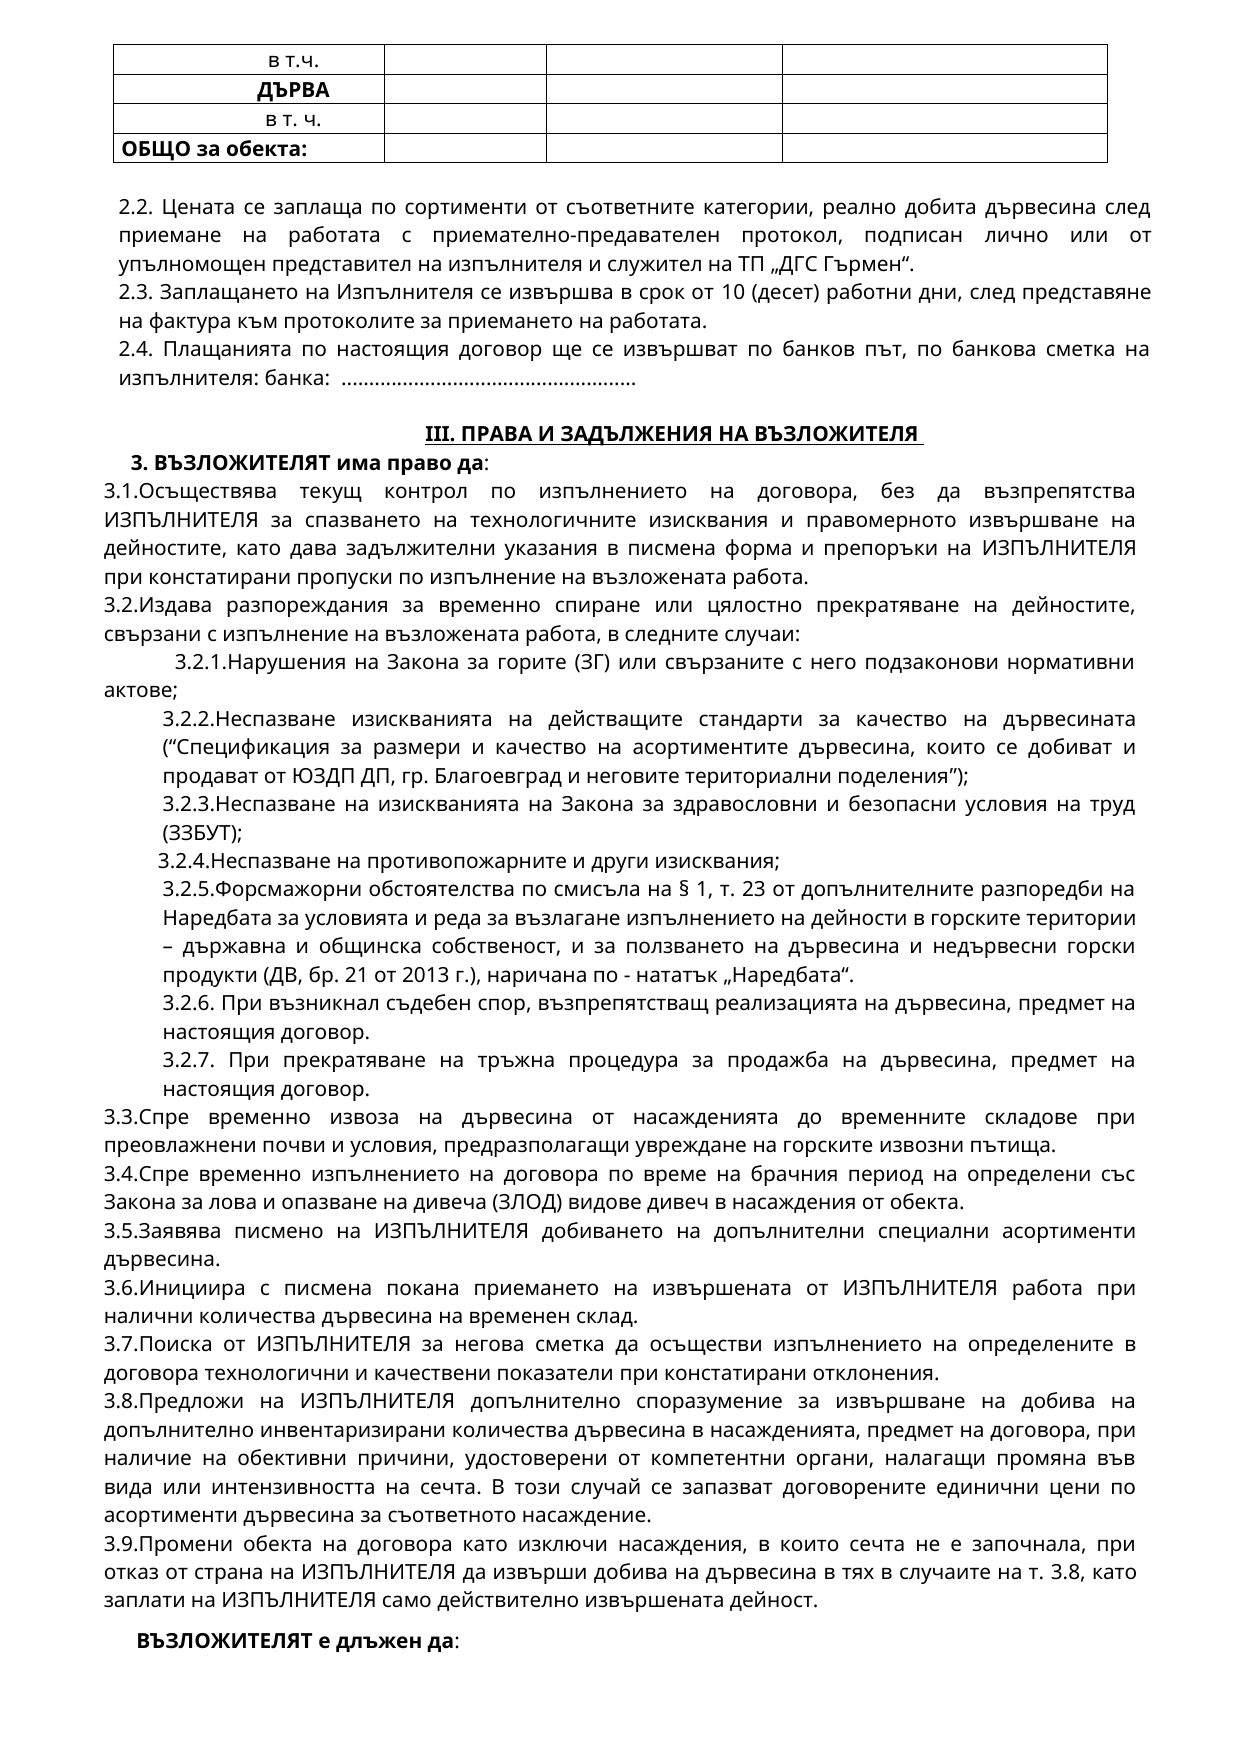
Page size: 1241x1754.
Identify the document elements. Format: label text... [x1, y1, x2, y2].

table_cell [547, 75, 782, 103]
text ВЪЗЛОЖИТЕЛЯТ e длъжен да: [103, 1626, 1137, 1655]
text 2.2. Цената се заплаща по сортименти от съответните категории, реално добита дървесина след приемане на работата с приемателно-предавателен протокол, подписан лично или от упълномощен представител на изпълнителя и служител на ТП „ДГС Гърмен“. [103, 192, 1137, 277]
text 3.2.2.Неспазване изискванията на действащите стандарти за качество на дървесината (“Спецификация за размери и качество на асортиментите дървесина, които се добиват и продават от ЮЗДП ДП, гр. Благоевград и неговите териториални поделения”); [162, 704, 1137, 789]
text 3.6.Инициира с писмена покана приемането на извършената от ИЗПЪЛНИТЕЛЯ работа при налични количества дървесина на временен склад. [103, 1273, 1137, 1329]
text 3.2.6. При възникнал съдебен спор, възпрепятстващ реализацията на дървесина, предмет на настоящия договор. [162, 988, 1137, 1045]
table_cell [783, 134, 1107, 162]
text 3.5.Заявява писмено на ИЗПЪЛНИТЕЛЯ добиването на допълнителни специални асортименти дървесина. [103, 1216, 1137, 1273]
text 2.3. Заплащането на Изпълнителя се извършва в срок от 10 (десет) работни дни, след представяне на фактура към протоколите за приемането на работата. [103, 277, 1137, 334]
table_cell [385, 104, 546, 133]
text 3.4.Спре временно изпълнението на договора по време на брачния период на определени със Закона за лова и опазване на дивеча (ЗЛОД) видове дивеч в насаждения от обекта. [103, 1159, 1137, 1216]
table_cell [547, 134, 782, 162]
text 3.2.7. При прекратяване на тръжна процедура за продажба на дървесина, предмет на настоящия договор. [162, 1045, 1137, 1102]
table_cell [783, 75, 1107, 103]
text 2.4. Плащанията по настоящия договор ще се извършват по банков път, по банкова сметка на изпълнителя: банка: ..................................................... [103, 334, 1137, 391]
text 3.1.Осъществява текущ контрол по изпълнението на договора, без да възпрепятства ИЗПЪЛНИТЕЛЯ за спазването на технологичните изисквания и правомерното извършване на дейностите, като дава задължителни указания в писмена форма и препоръки на изпълнителя при констатирани пропуски по изпълнение на възложената работа. [103, 476, 1137, 590]
table_cell [385, 45, 546, 74]
text 3.3.Спре временно извоза на дървесина от насажденията до временните складове при преовлажнени почви и условия, предразполагащи увреждане на горските извозни пътища. [103, 1102, 1137, 1159]
table_cell [547, 104, 782, 133]
table_cell [783, 45, 1107, 74]
table_cell ДЪРВА [114, 75, 384, 103]
text 3. ВЪЗЛОЖИТЕЛЯТ има право да: [103, 448, 1137, 476]
table_cell ОБЩО за обекта: [114, 134, 384, 162]
text 3.2.5.Форсмажорни обстоятелства по смисъла на § 1, т. 23 от допълнителните разпоредби на Наредбата за условията и реда за възлагане изпълнението на дейности в горските територии – държавна и общинска собственост, и за ползването на дървесина и недървесни горски продукти (ДВ, бр. 21 от 2013 г.), наричана по - нататък „Наредбата“. [162, 874, 1137, 988]
text 3.2.1.Нарушения на Закона за горите (ЗГ) или свързаните с него подзаконови нормативни актове; [103, 647, 1137, 704]
text 3.7.Поиска от ИЗПЪЛНИТЕЛЯ за негова сметка да осъществи изпълнението на определените в договора технологични и качествени показатели при констатирани отклонения. [103, 1329, 1137, 1386]
table_cell [385, 134, 546, 162]
text 3.2.4.Неспазване на противопожарните и други изисквания; [103, 846, 1137, 874]
text IІІ. ПРАВА И ЗАДЪЛЖЕНИЯ НА ВЪЗЛОЖИТЕЛЯ [103, 419, 1137, 448]
table_cell [547, 45, 782, 74]
table_cell [385, 75, 546, 103]
text 3.2.3.Неспазване на изискванията на Закона за здравословни и безопасни условия на труд (ЗЗБУТ); [162, 789, 1137, 846]
text 3.2.Издава разпореждания за временно спиране или цялостно прекратяване на дейностите, свързани с изпълнение на възложената работа, в следните случаи: [103, 590, 1137, 647]
table_cell [783, 104, 1107, 133]
text 3.9.Промени обекта на договора като изключи насаждения, в които сечта не е започнала, при отказ от страна на ИЗПЪЛНИТЕЛЯ да извърши добива на дървесина в тях в случаите на т. 3.8, като заплати на ИЗПЪЛНИТЕЛЯ само действително извършената дейност. [103, 1529, 1137, 1614]
table_cell в т.ч. [114, 45, 384, 74]
table_cell в т. ч. [114, 104, 384, 133]
text 3.8.Предложи на ИЗПЪЛНИТЕЛЯ допълнително споразумение за извършване на добива на допълнително инвентаризирани количества дървесина в насажденията, предмет на договора, при наличие на обективни причини, удостоверени от компетентни органи, налагащи промяна във вида или интензивността на сечта. В този случай се запазват договорените единични цени по асортименти дървесина за съответното насаждение. [103, 1386, 1137, 1529]
